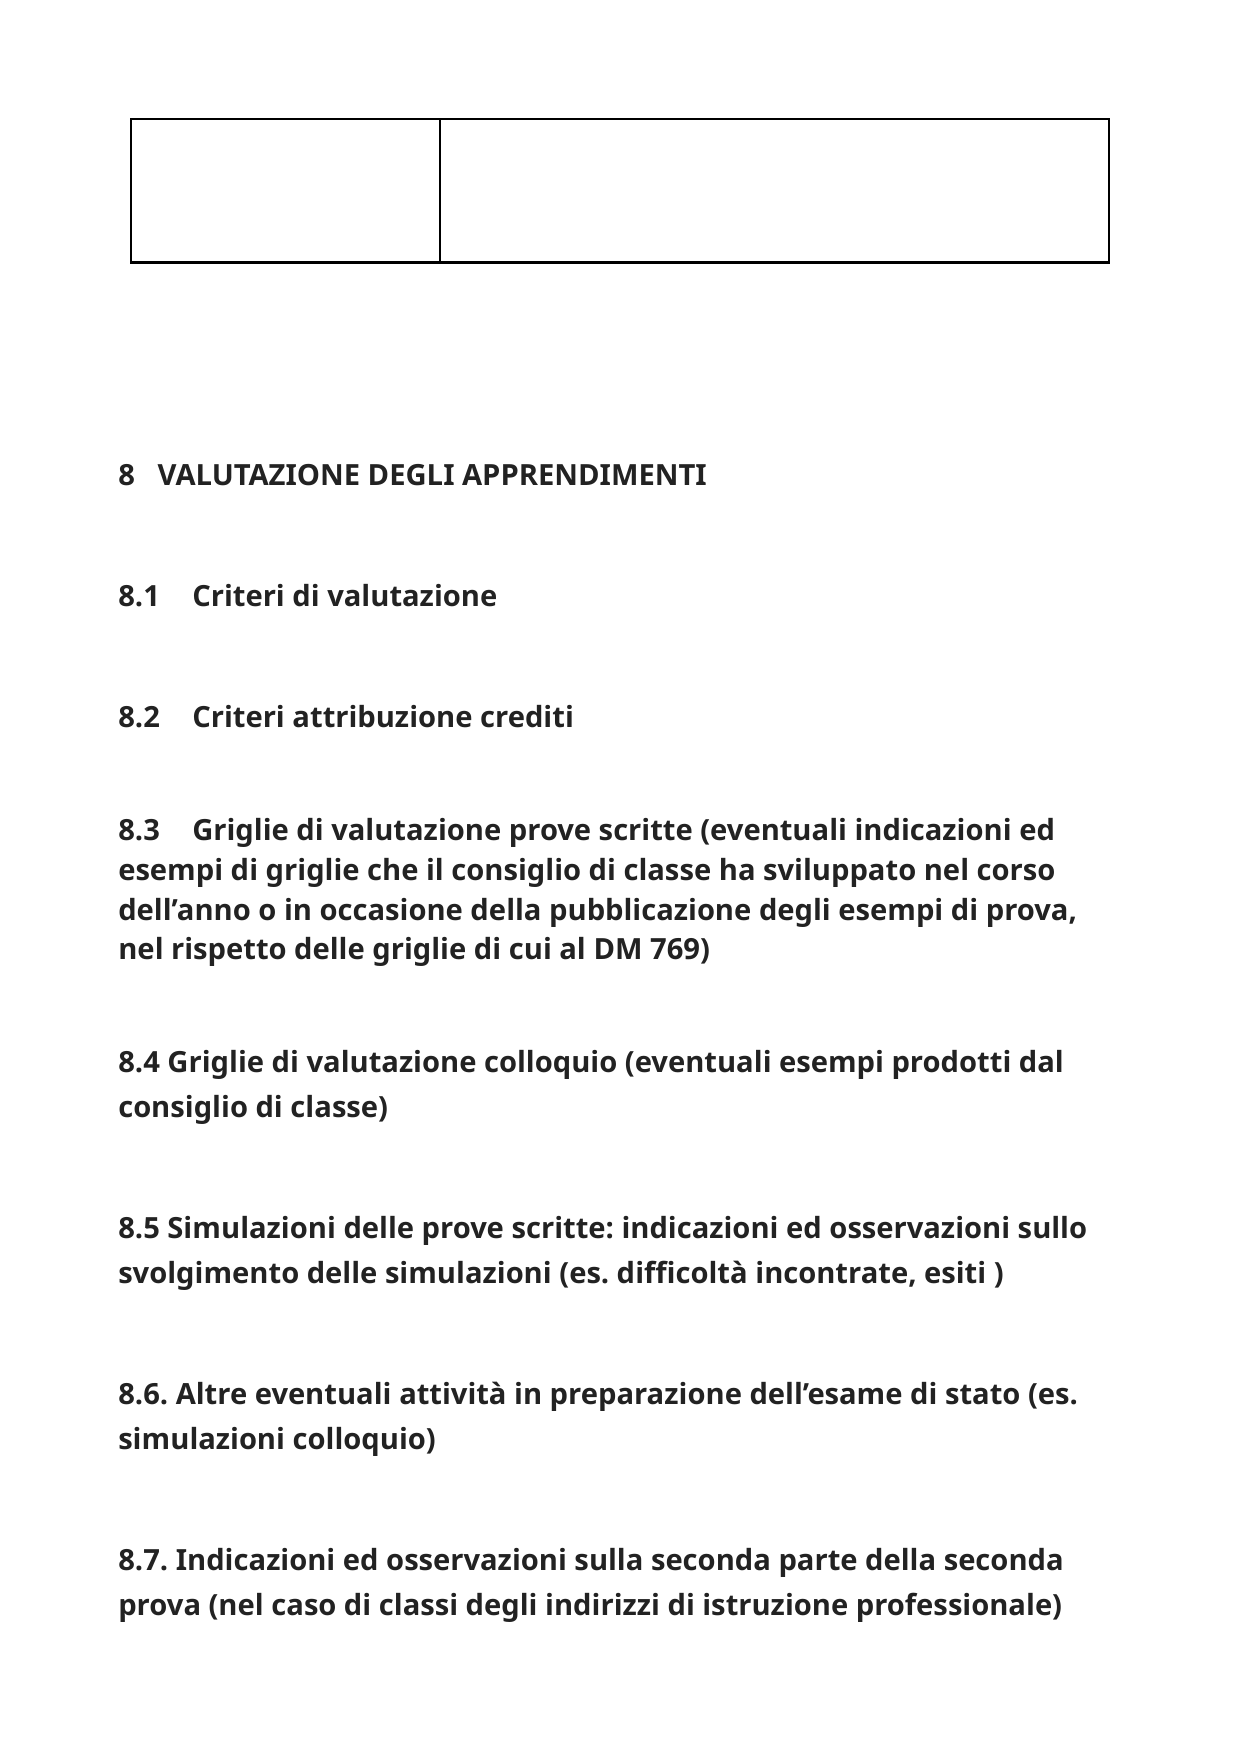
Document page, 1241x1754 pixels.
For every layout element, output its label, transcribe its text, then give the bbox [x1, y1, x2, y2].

subtitle 8.2 Criteri attribuzione crediti [118, 697, 1122, 736]
text 8.7. Indicazioni ed osservazioni sulla seconda parte della seconda prova (nel caso di classi degli indirizzi di istruzione professionale) [118, 1539, 1122, 1624]
subtitle 8.3 Griglie di valutazione prove scritte (eventuali indicazioni ed esempi di griglie che il consiglio di classe ha sviluppato nel corso dell’anno o in occasione della pubblicazione degli esempi di prova, nel rispetto delle griglie di cui al DM 769) [118, 809, 1122, 968]
subtitle 8 VALUTAZIONE DEGLI APPRENDIMENTI [118, 454, 1122, 494]
text 8.4 Griglie di valutazione colloquio (eventuali esempi prodotti dal consiglio di classe) [118, 1041, 1122, 1126]
table_cell [441, 120, 1108, 261]
text 8.5 Simulazioni delle prove scritte: indicazioni ed osservazioni sullo svolgimento delle simulazioni (es. difficoltà incontrate, esiti ) [118, 1207, 1122, 1292]
subtitle 8.1 Criteri di valutazione [118, 576, 1122, 615]
text 8.6. Altre eventuali attività in preparazione dell’esame di stato (es. simulazioni colloquio) [118, 1373, 1122, 1458]
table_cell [132, 120, 439, 261]
